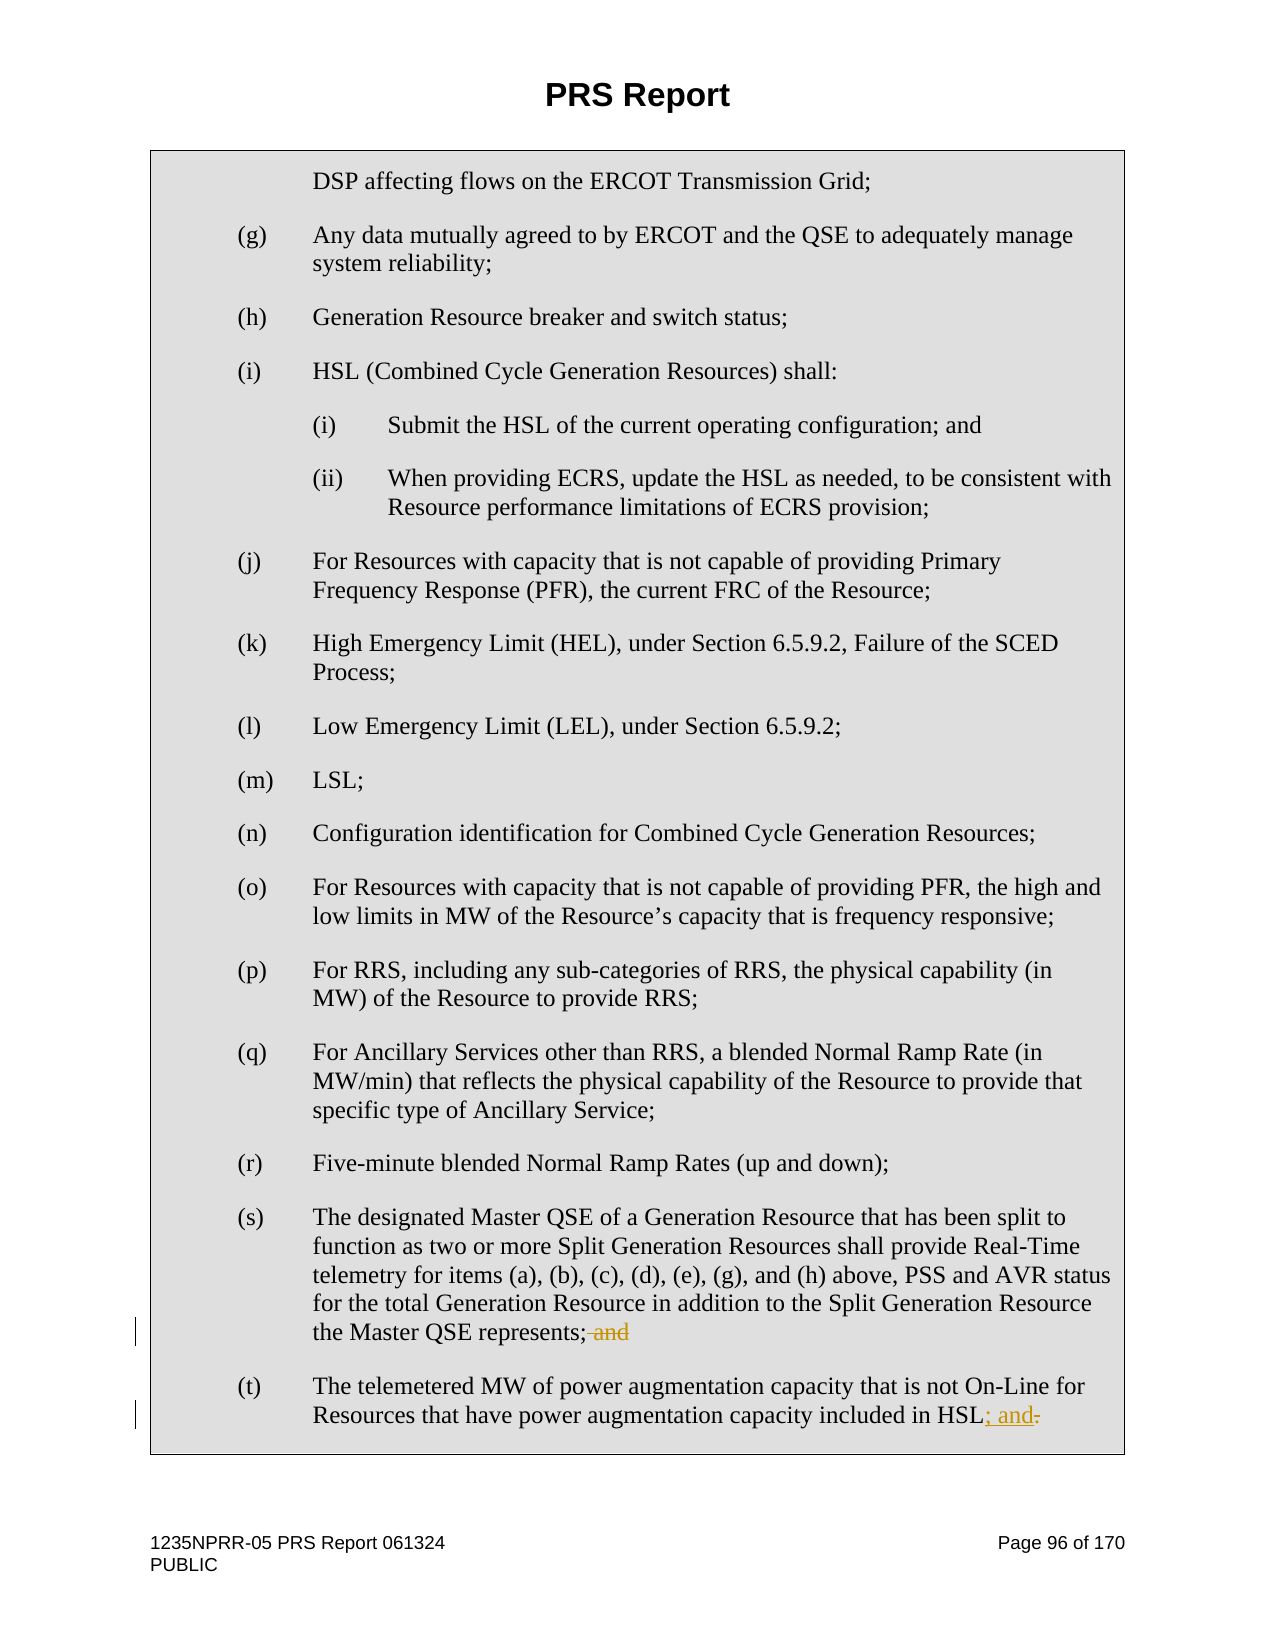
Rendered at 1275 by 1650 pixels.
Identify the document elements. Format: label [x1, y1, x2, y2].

table_header [151, 151, 1124, 1453]
